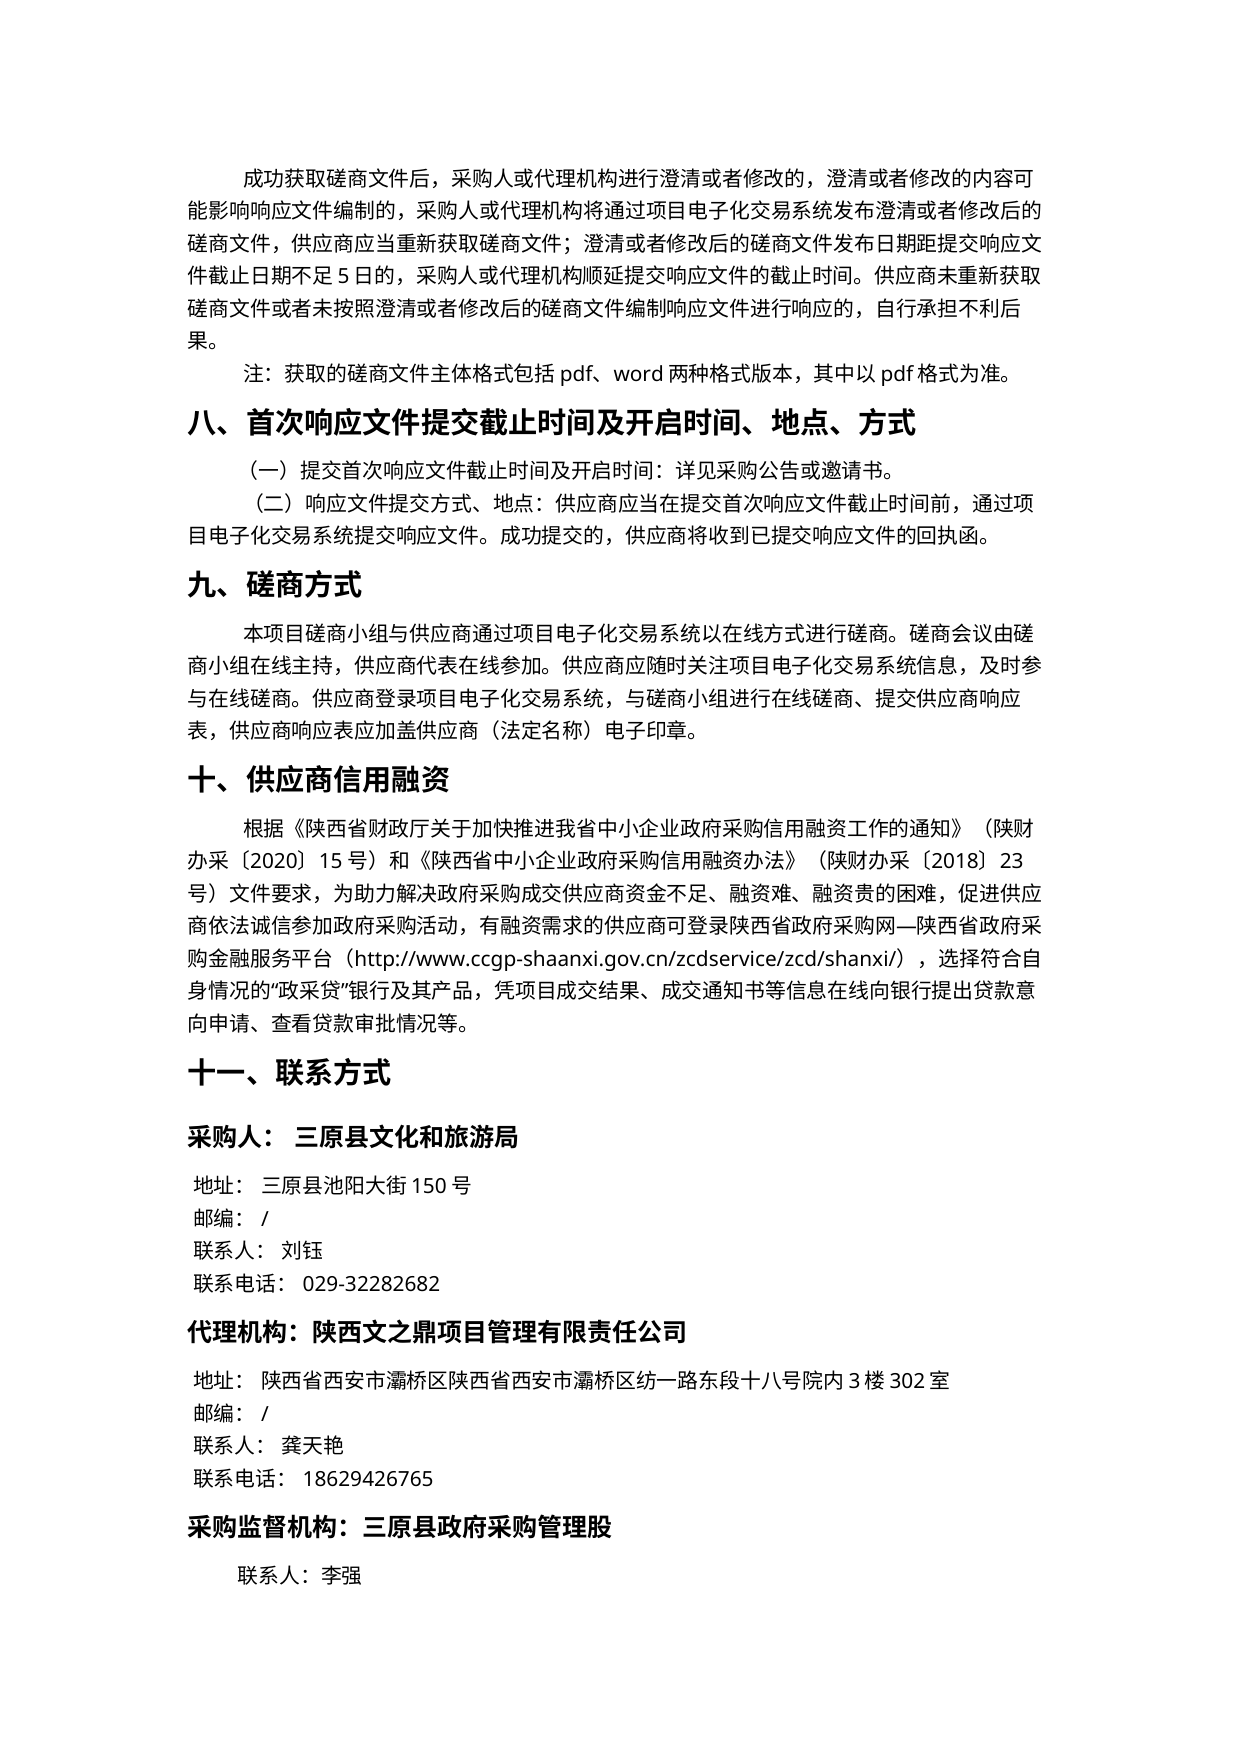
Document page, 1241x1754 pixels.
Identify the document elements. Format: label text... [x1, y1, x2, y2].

text 本项目磋商小组与供应商通过项目电子化交易系统以在线方式进行磋商。磋商会议由磋商小组在线主持，供应商代表在线参加。供应商应随时关注项目电子化交易系统信息，及时参与在线磋商。供应商登录项目电子化交易系统，与磋商小组进行在线磋商、提交供应商响应表，供应商响应表应加盖供应商（法定名称）电子印章。 [187, 617, 1053, 747]
text 代理机构：陕西文之鼎项目管理有限责任公司 [187, 1299, 1053, 1364]
text 九、磋商方式 [187, 552, 1053, 617]
text 联系电话： 18629426765 [187, 1462, 1053, 1494]
text 联系人： 龚天艳 [187, 1429, 1053, 1462]
text 采购监督机构：三原县政府采购管理股 [187, 1494, 1053, 1559]
text 地址： 陕西省西安市灞桥区陕西省西安市灞桥区纺一路东段十八号院内3楼302室 [187, 1364, 1053, 1397]
text 成功获取磋商文件后，采购人或代理机构进行澄清或者修改的，澄清或者修改的内容可能影响响应文件编制的，采购人或代理机构将通过项目电子化交易系统发布澄清或者修改后的磋商文件，供应商应当重新获取磋商文件；澄清或者修改后的磋商文件发布日期距提交响应文件截止日期不足5日的，采购人或代理机构顺延提交响应文件的截止时间。供应商未重新获取磋商文件或者未按照澄清或者修改后的磋商文件编制响应文件进行响应的，自行承担不利后果。 [187, 162, 1053, 357]
text 联系人： 刘钰 [187, 1234, 1053, 1267]
text 联系电话： 029-32282682 [187, 1267, 1053, 1299]
text 邮编： / [187, 1202, 1053, 1234]
text 根据《陕西省财政厅关于加快推进我省中小企业政府采购信用融资工作的通知》（陕财办采〔2020〕15 号）和《陕西省中小企业政府采购信用融资办法》（陕财办采〔2018〕23 号）文件要求，为助力解决政府采购成交供应商资金不足、融资难、融资贵的困难，促进供应商依法诚信参加政府采购活动，有融资需求的供应商可登录陕西省政府采购网—陕西省政府采购金融服务平台（http://www.ccgp-shaanxi.gov.cn/zcdservice/zcd/shanxi/），选择符合自身情况的“政采贷”银行及其产品，凭项目成交结果、成交通知书等信息在线向银行提出贷款意向申请、查看贷款审批情况等。 [187, 812, 1053, 1039]
text 联系人：李强 [187, 1559, 1053, 1592]
text 采购人： 三原县文化和旅游局 [187, 1104, 1053, 1169]
text 邮编： / [187, 1397, 1053, 1429]
text 十、供应商信用融资 [187, 747, 1053, 812]
text 十一、联系方式 [187, 1039, 1053, 1104]
text 地址： 三原县池阳大街150号 [187, 1169, 1053, 1202]
text 八、首次响应文件提交截止时间及开启时间、地点、方式 [187, 389, 1053, 454]
text 注：获取的磋商文件主体格式包括pdf、word两种格式版本，其中以pdf格式为准。 [187, 357, 1053, 389]
text （一）提交首次响应文件截止时间及开启时间：详见采购公告或邀请书。 [187, 454, 1053, 487]
text （二）响应文件提交方式、地点：供应商应当在提交首次响应文件截止时间前，通过项目电子化交易系统提交响应文件。成功提交的，供应商将收到已提交响应文件的回执函。 [187, 487, 1053, 552]
